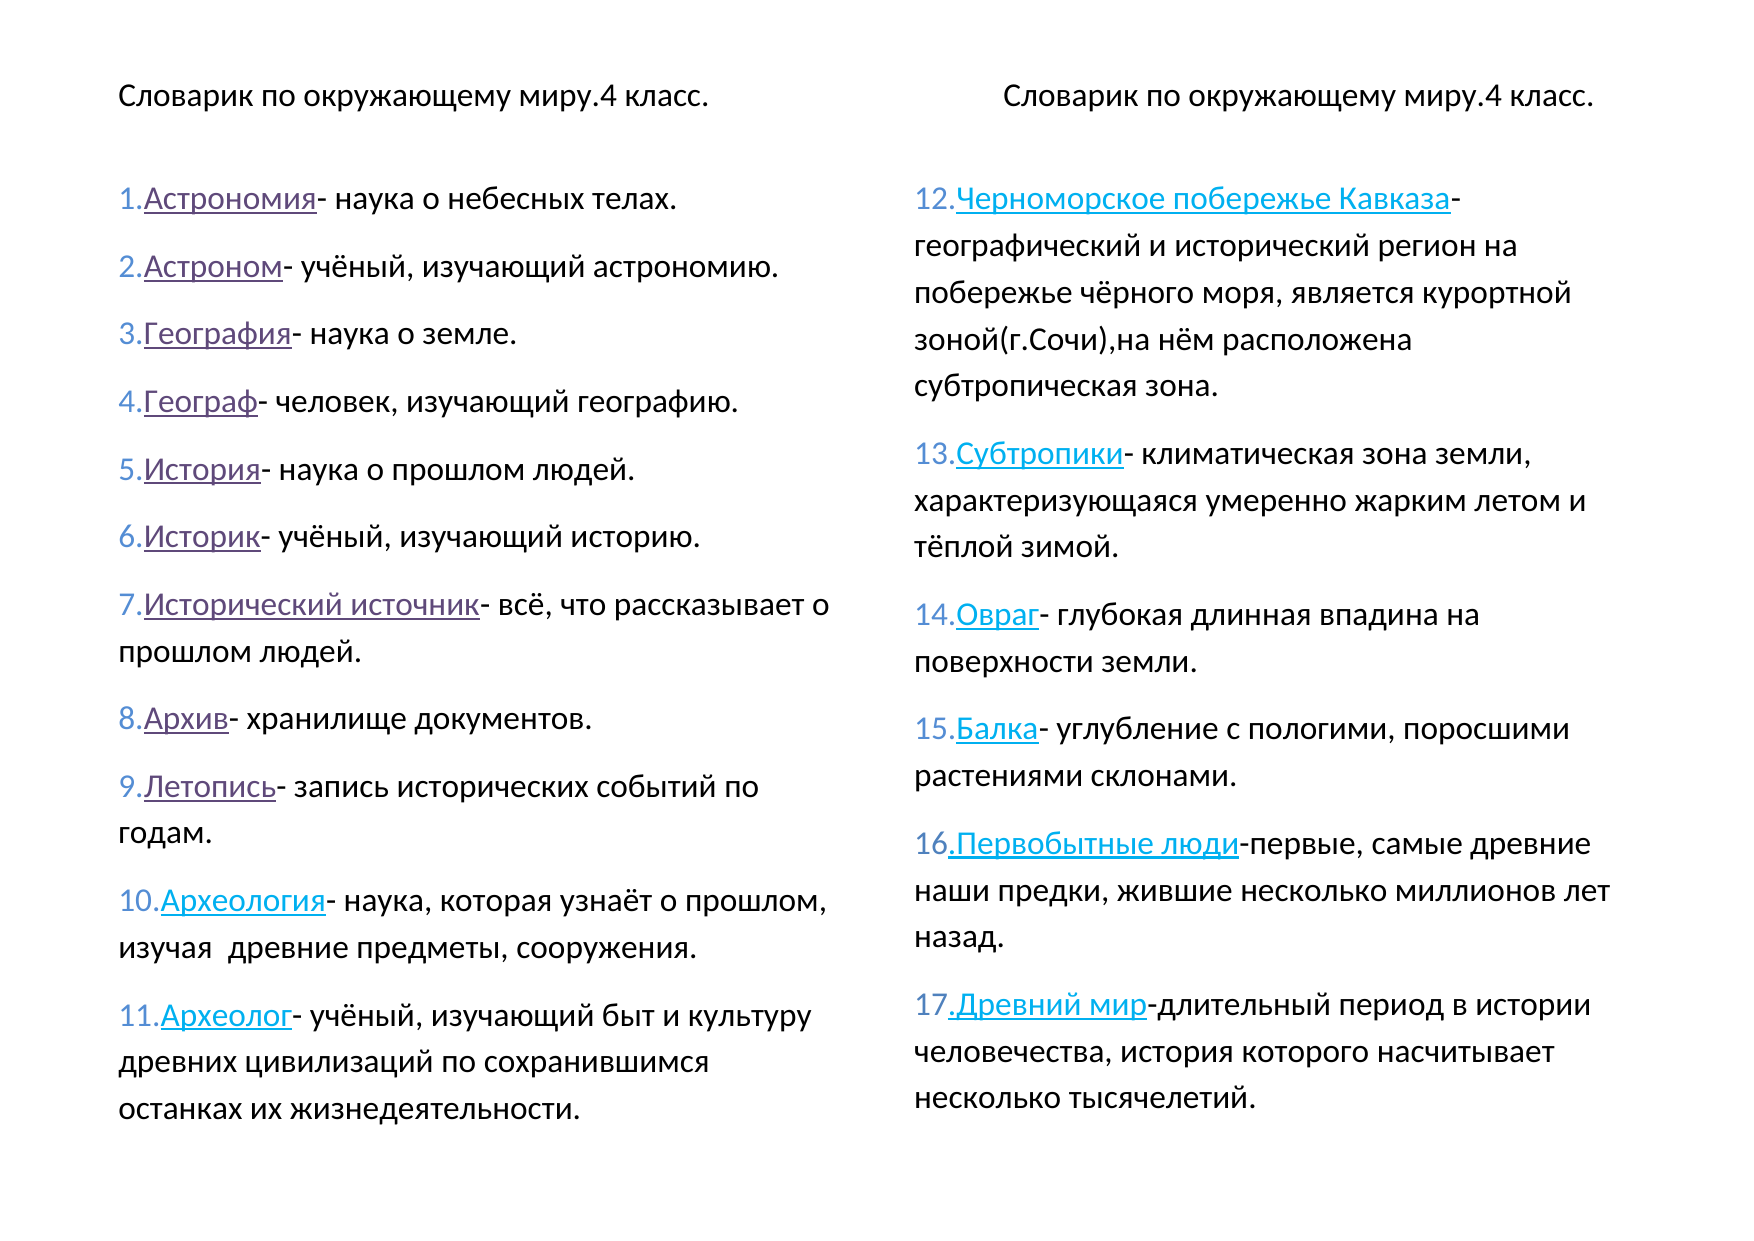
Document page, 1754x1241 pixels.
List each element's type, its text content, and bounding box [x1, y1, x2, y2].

text 6.Историк- учёный, изучающий историю. [118, 515, 840, 556]
text 3.География- наука о земле. [118, 312, 840, 353]
text 16.Первобытные люди-первые, самые древние наши предки, жившие несколько миллионов лет назад. [914, 822, 1636, 956]
text 17.Древний мир-длительный период в истории человечества, история которого насчитывает несколько тысячелетий. [914, 983, 1636, 1117]
text 1.Астрономия- наука о небесных телах. [118, 177, 840, 218]
text 8.Архив- хранилище документов. [118, 697, 840, 738]
text 2.Астроном- учёный, изучающий астрономию. [118, 245, 840, 286]
text 14.Овраг- глубокая длинная впадина на поверхности земли. [914, 593, 1636, 681]
text 15.Балка- углубление с пологими, поросшими растениями склонами. [914, 707, 1636, 795]
text 7.Исторический источник- всё, что рассказывает о прошлом людей. [118, 583, 840, 670]
text 13.Субтропики- климатическая зона земли, характеризующаяся умеренно жарким летом и тёплой зимой. [914, 432, 1636, 566]
text 10.Археология- наука, которая узнаёт о прошлом, изучая древние предметы, сооружения. [118, 879, 840, 967]
text 9.Летопись- запись исторических событий по годам. [118, 765, 840, 852]
text 11.Археолог- учёный, изучающий быт и культуру древних цивилизаций по сохранившимся останках их жизнедеятельности. [118, 993, 840, 1128]
text 4.Географ- человек, изучающий географию. [118, 380, 840, 421]
text 12.Черноморское побережье Кавказа- географический и исторический регион на побережье чёрного моря, является курортной зоной(г.Сочи),на нём расположена субтропическая зона. [914, 177, 1636, 405]
text 5.История- наука о прошлом людей. [118, 448, 840, 488]
